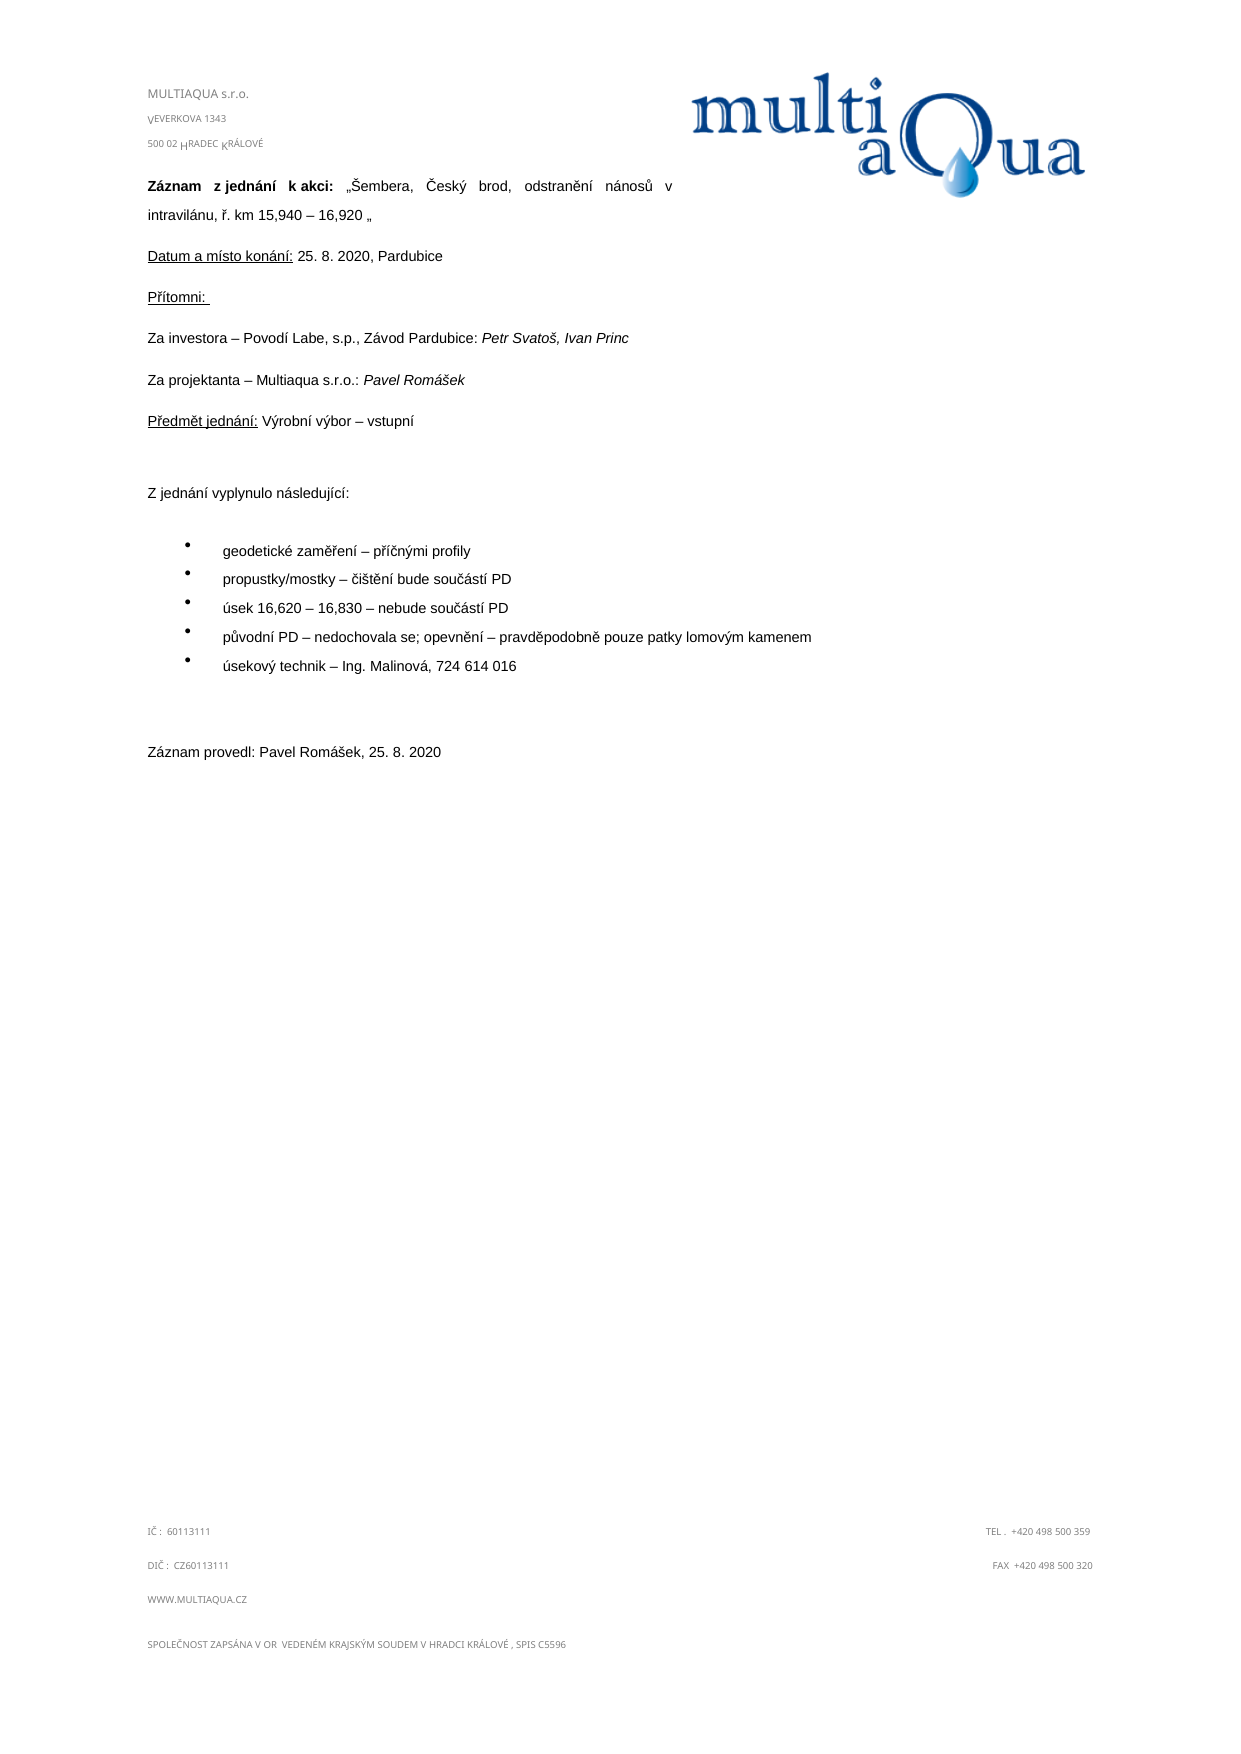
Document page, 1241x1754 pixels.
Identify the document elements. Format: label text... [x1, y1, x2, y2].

text Za investora – Povodí Labe, s.p., Závod Pardubice: Petr Svatoš, Ivan Princ [147, 318, 1092, 347]
list úsekový technik – Ing. Malinová, 724 614 016 [185, 646, 1092, 675]
list úsek 16,620 – 16,830 – nebude součástí PD [185, 588, 1092, 617]
list geodetické zaměření – příčnými profily [185, 530, 1092, 559]
text Předmět jednání: Výrobní výbor – vstupní [147, 401, 1092, 432]
text Datum a místo konání: 25. 8. 2020, Pardubice [147, 236, 1092, 264]
text Záznam provedl: Pavel Romášek, 25. 8. 2020 [147, 732, 1092, 761]
text Za projektanta – Multiaqua s.r.o.: Pavel Romášek [147, 359, 1092, 388]
picture [691, 72, 1086, 166]
text Z jednání vyplynulo následující: [147, 473, 1092, 502]
list původní PD – nedochovala se; opevnění – pravděpodobně pouze patky lomovým kamenem [185, 617, 1092, 646]
text Záznam z jednání k akci: „Šembera, Český brod, odstranění nánosů v intravilánu, ř. km 15,940 – 16,920 „ [147, 166, 1092, 223]
text Přítomni: [147, 277, 1092, 306]
list propustky/mostky – čištění bude součástí PD [185, 559, 1092, 588]
